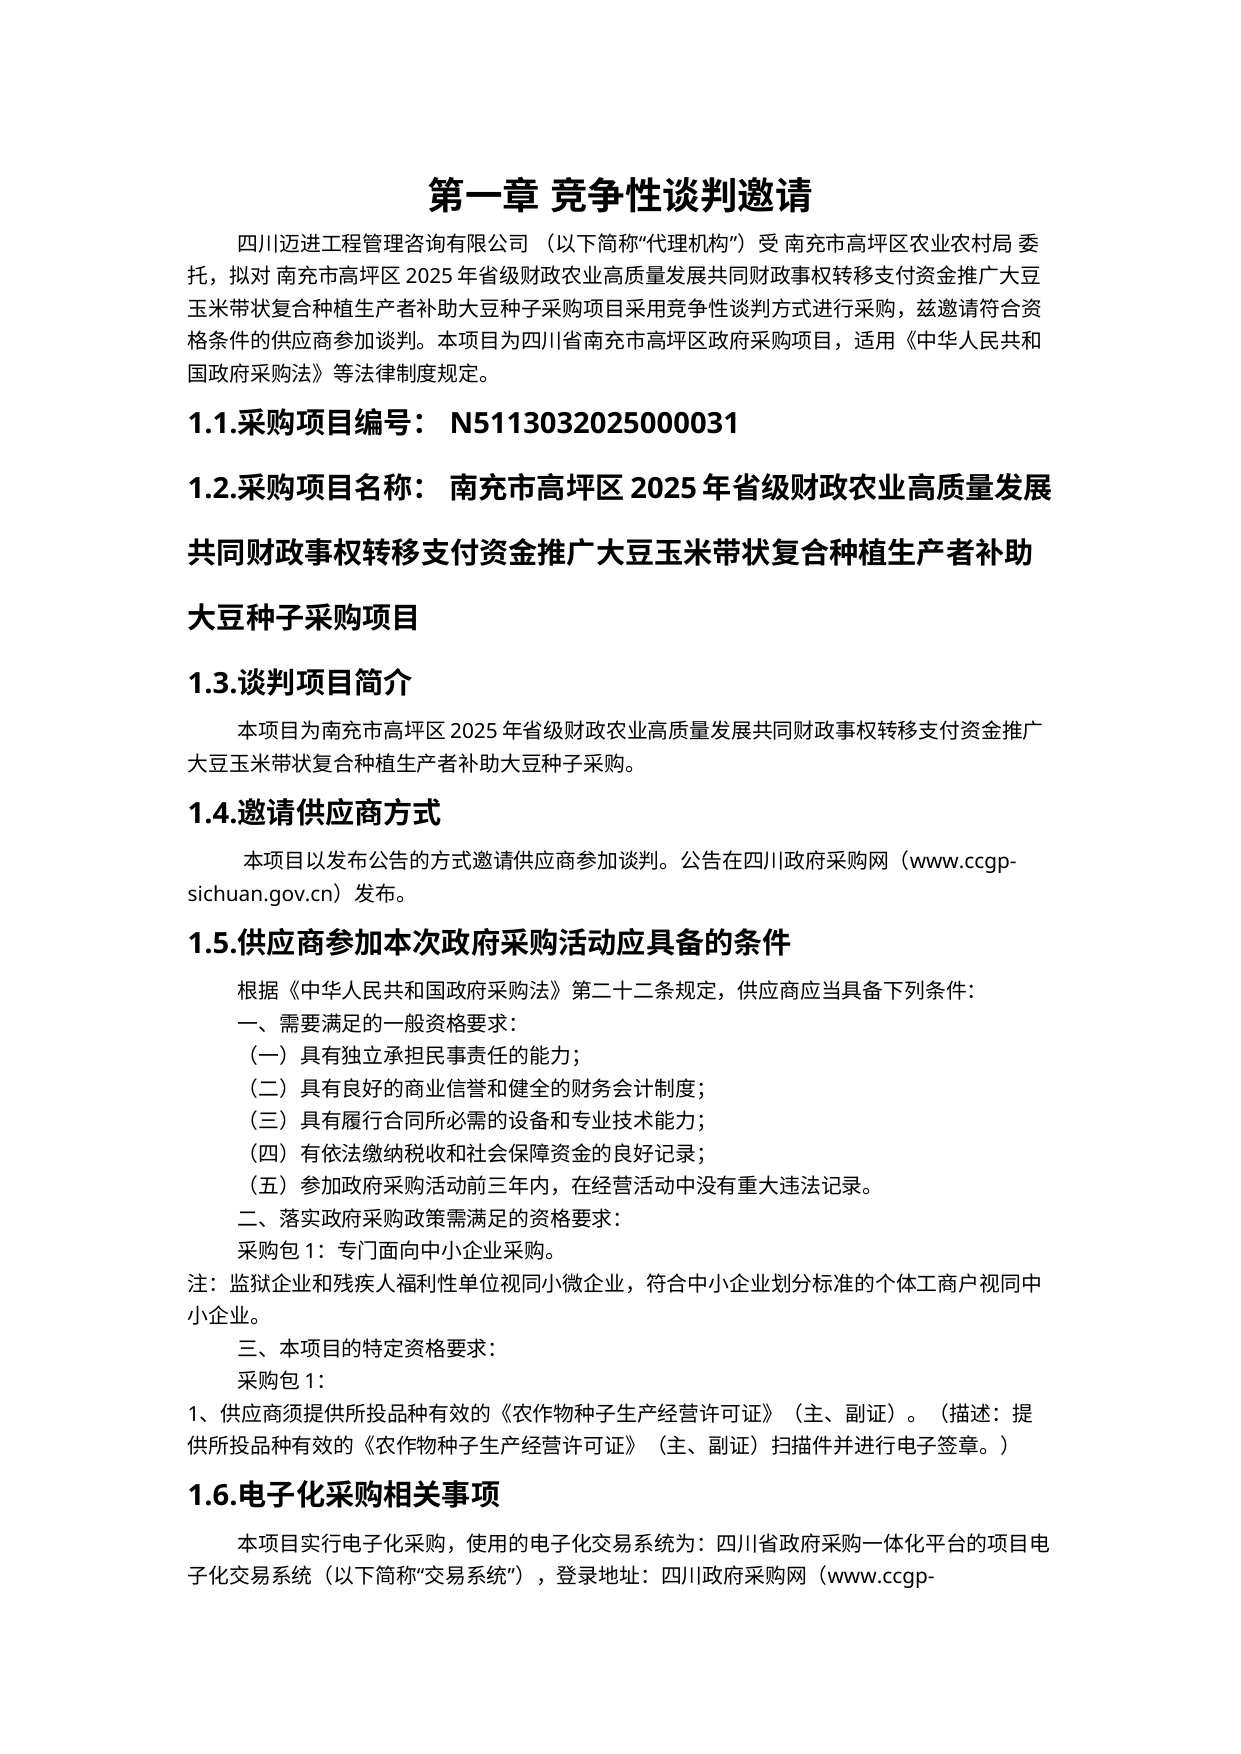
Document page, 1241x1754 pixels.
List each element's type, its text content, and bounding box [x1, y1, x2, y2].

text 1.5.供应商参加本次政府采购活动应具备的条件 [187, 909, 1053, 974]
text 一、需要满足的一般资格要求： [187, 1007, 1053, 1039]
text 1.3.谈判项目简介 [187, 649, 1053, 714]
text （二）具有良好的商业信誉和健全的财务会计制度； [187, 1072, 1053, 1104]
text 1.4.邀请供应商方式 [187, 779, 1053, 844]
text 第一章 竞争性谈判邀请 [187, 162, 1053, 227]
text （四）有依法缴纳税收和社会保障资金的良好记录； [187, 1137, 1053, 1169]
text 1.2.采购项目名称： 南充市高坪区2025年省级财政农业高质量发展共同财政事权转移支付资金推广大豆玉米带状复合种植生产者补助大豆种子采购项目 [187, 454, 1053, 649]
text 采购包1： [187, 1364, 1053, 1397]
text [187, 1527, 1053, 1592]
text 1.6.电子化采购相关事项 [187, 1462, 1053, 1527]
text 三、本项目的特定资格要求： [187, 1332, 1053, 1364]
text （三）具有履行合同所必需的设备和专业技术能力； [187, 1104, 1053, 1137]
text 注：监狱企业和残疾人福利性单位视同小微企业，符合中小企业划分标准的个体工商户视同中小企业。 [187, 1267, 1053, 1332]
text 二、落实政府采购政策需满足的资格要求： [187, 1202, 1053, 1234]
text 1.1.采购项目编号： N5113032025000031 [187, 389, 1053, 454]
text 本项目以发布公告的方式邀请供应商参加谈判。公告在四川政府采购网（www.ccgp-sichuan.gov.cn）发布。 [187, 844, 1053, 909]
text 采购包1：专门面向中小企业采购。 [187, 1234, 1053, 1267]
text 根据《中华人民共和国政府采购法》第二十二条规定，供应商应当具备下列条件： [187, 974, 1053, 1007]
text 1、供应商须提供所投品种有效的《农作物种子生产经营许可证》（主、副证）。（描述：提供所投品种有效的《农作物种子生产经营许可证》（主、副证）扫描件并进行电子签章。） [187, 1397, 1053, 1462]
text （五）参加政府采购活动前三年内，在经营活动中没有重大违法记录。 [187, 1169, 1053, 1202]
text 本项目为南充市高坪区2025年省级财政农业高质量发展共同财政事权转移支付资金推广大豆玉米带状复合种植生产者补助大豆种子采购。 [187, 714, 1053, 779]
text 四川迈进工程管理咨询有限公司 （以下简称“代理机构”）受 南充市高坪区农业农村局 委托，拟对 南充市高坪区2025年省级财政农业高质量发展共同财政事权转移支付资金推广大豆玉米带状复合种植生产者补助大豆种子采购项目采用竞争性谈判方式进行采购，兹邀请符合资格条件的供应商参加谈判。本项目为四川省南充市高坪区政府采购项目，适用《中华人民共和国政府采购法》等法律制度规定。 [187, 227, 1053, 389]
text （一）具有独立承担民事责任的能力； [187, 1039, 1053, 1072]
